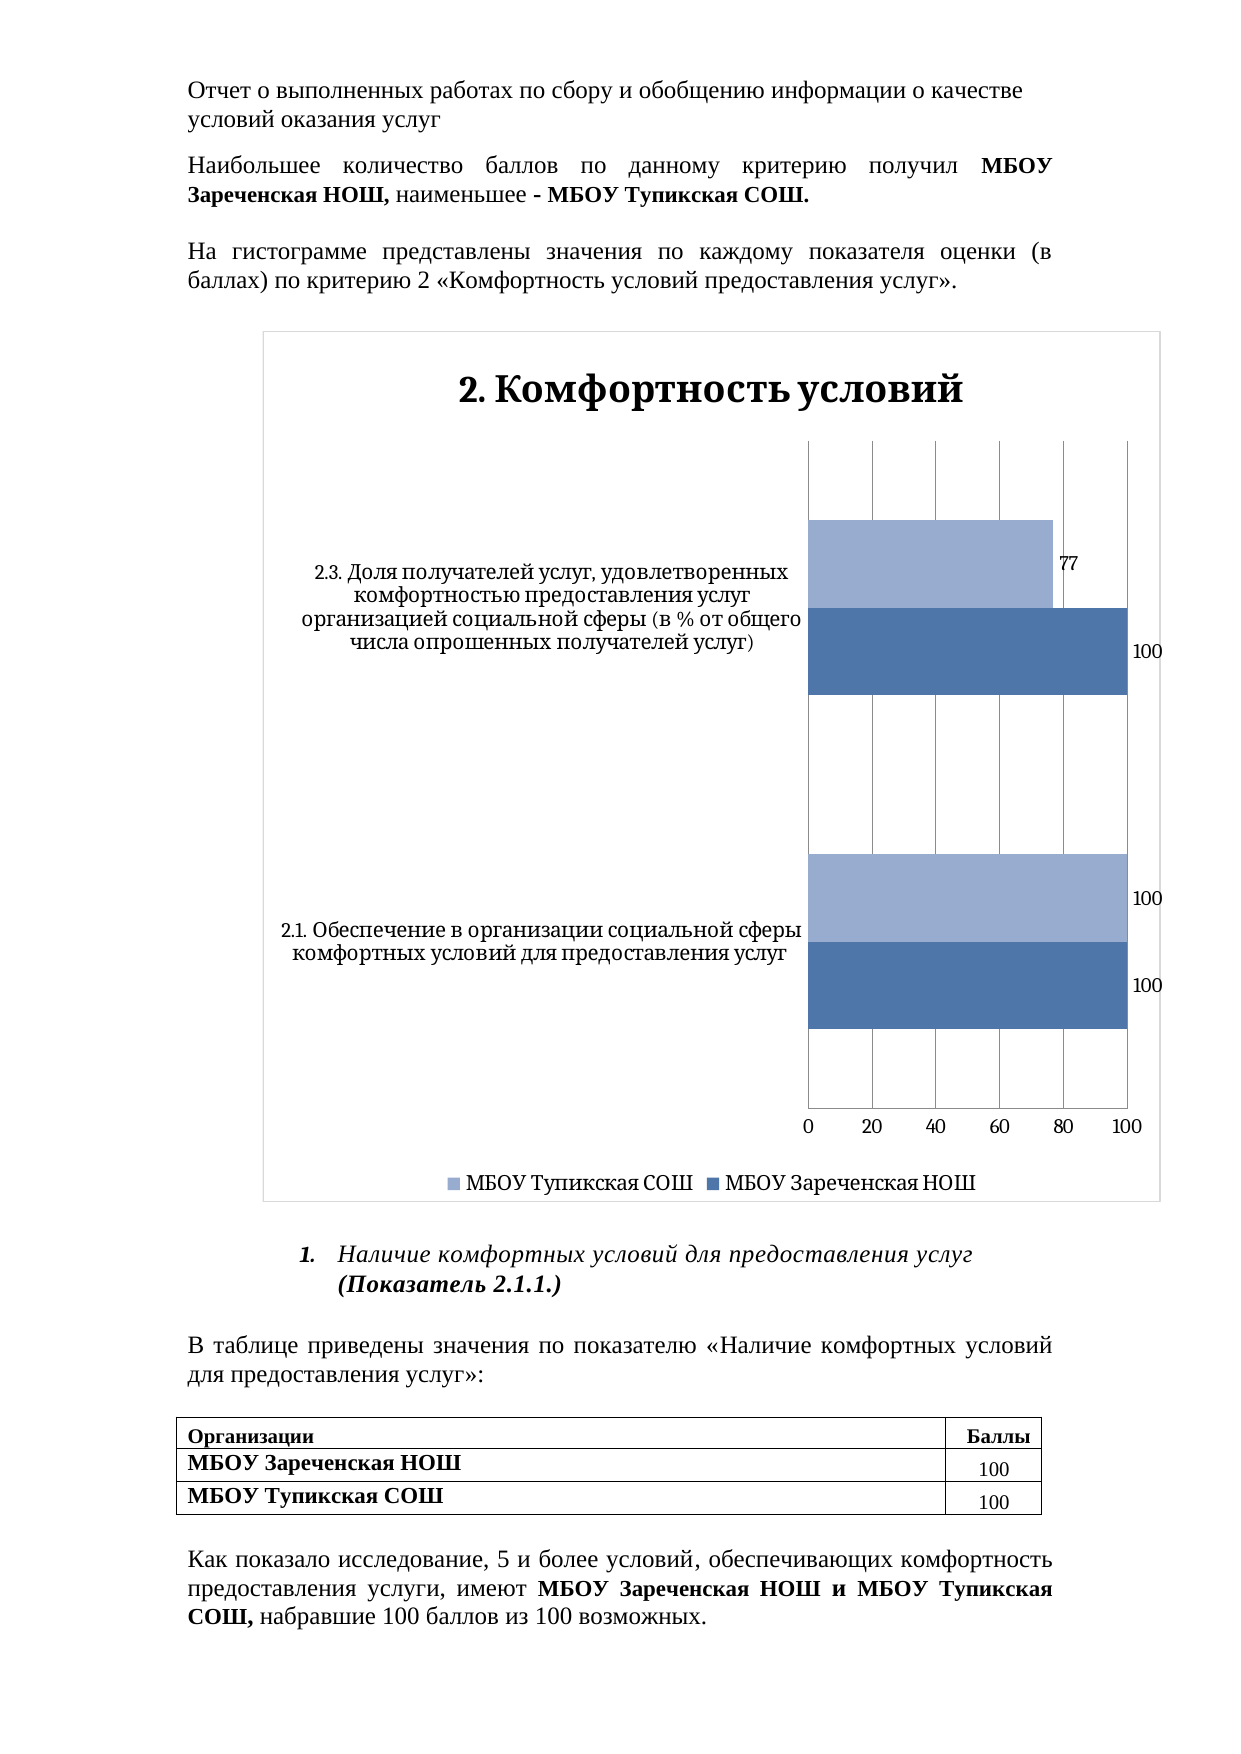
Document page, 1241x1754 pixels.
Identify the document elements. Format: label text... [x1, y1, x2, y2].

table_header Организации [177, 1418, 945, 1448]
text Наибольшее количество баллов по данному критерию получил МБОУ Зареченская НОШ, наименьшее - МБОУ Тупикская СОШ. [187, 150, 1053, 207]
table_header Баллы [946, 1418, 1041, 1448]
text В таблице приведены значения по показателю «Наличие комфортных условий для предоставления услуг»: [187, 1330, 1053, 1388]
table_cell МБОУ Тупикская СОШ [177, 1482, 945, 1514]
subtitle Наличие комфортных условий для предоставления услуг (Показатель 2.1.1.) [300, 1239, 1053, 1297]
table_cell МБОУ Зареченская НОШ [177, 1449, 945, 1481]
text На гистограмме представлены значения по каждому показателя оценки (в баллах) по критерию 2 «Комфортность условий предоставления услуг». [187, 236, 1053, 294]
text Как показало исследование, 5 и более условий, обеспечивающих комфортность предоставления услуги, имеют МБОУ Зареченская НОШ и МБОУ Тупикская СОШ, набравшие 100 баллов из 100 возможных. [187, 1544, 1053, 1630]
table_cell 100 [946, 1449, 1041, 1481]
table_cell 100 [946, 1482, 1041, 1514]
